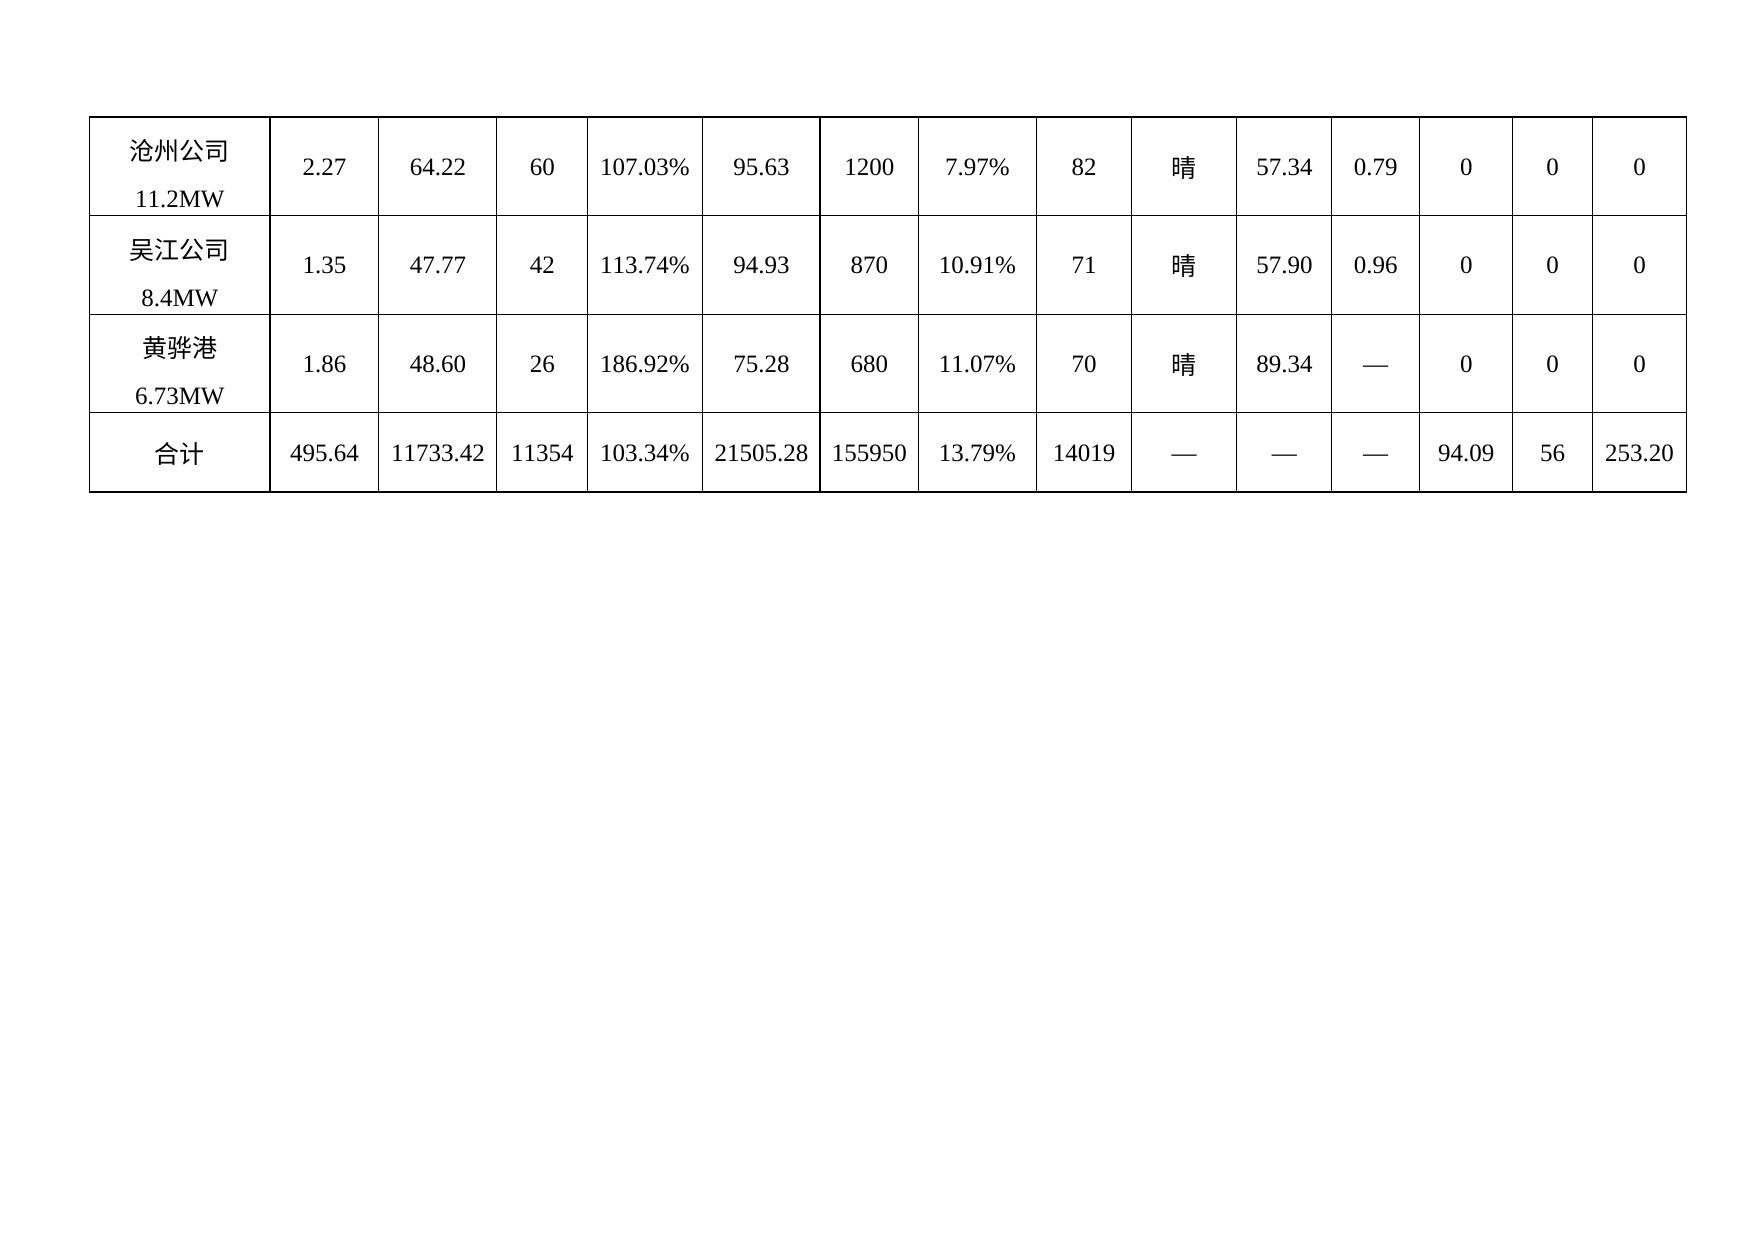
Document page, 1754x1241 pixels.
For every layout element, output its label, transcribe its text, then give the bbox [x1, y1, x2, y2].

table_cell 60 [497, 118, 587, 215]
table_cell 0 [1420, 216, 1512, 313]
table_cell 11354 [497, 413, 587, 491]
table_cell 13.79% [919, 413, 1036, 491]
table_cell 0 [1513, 216, 1592, 313]
table_cell 94.93 [703, 216, 819, 313]
table_cell 合计 [90, 413, 269, 491]
table_cell — [1132, 413, 1236, 491]
table_cell 晴 [1132, 216, 1236, 313]
table_cell 103.34% [588, 413, 702, 491]
table_cell 0 [1513, 118, 1592, 215]
table_cell 1.35 [271, 216, 378, 313]
table_cell 0 [1513, 315, 1592, 412]
table_cell 680 [821, 315, 918, 412]
table_cell 0 [1593, 315, 1686, 412]
table_cell 1200 [821, 118, 918, 215]
table_cell — [1237, 413, 1331, 491]
table_cell 48.60 [379, 315, 496, 412]
table_cell 64.22 [379, 118, 496, 215]
table_cell 14019 [1037, 413, 1131, 491]
table_cell 56 [1513, 413, 1592, 491]
table_cell 晴 [1132, 315, 1236, 412]
table_cell 26 [497, 315, 587, 412]
table_cell 7.97% [919, 118, 1036, 215]
table_cell 2.27 [271, 118, 378, 215]
table_cell 11733.42 [379, 413, 496, 491]
table_cell 82 [1037, 118, 1131, 215]
table_cell 0 [1420, 118, 1512, 215]
table_cell 870 [821, 216, 918, 313]
table_cell 89.34 [1237, 315, 1331, 412]
table_cell 75.28 [703, 315, 819, 412]
table_cell — [1332, 413, 1419, 491]
table_cell 0 [1593, 216, 1686, 313]
table_cell 0.79 [1332, 118, 1419, 215]
table_cell 155950 [821, 413, 918, 491]
table_cell 113.74% [588, 216, 702, 313]
table_cell 吴江公司8.4MW [90, 216, 269, 313]
table_cell 42 [497, 216, 587, 313]
table_cell 57.90 [1237, 216, 1331, 313]
table_cell 57.34 [1237, 118, 1331, 215]
table_cell 0.96 [1332, 216, 1419, 313]
table_cell 沧州公司 11.2MW [90, 118, 269, 215]
table_cell 71 [1037, 216, 1131, 313]
table_cell 107.03% [588, 118, 702, 215]
table_cell 94.09 [1420, 413, 1512, 491]
table_cell — [1332, 315, 1419, 412]
table_cell 0 [1420, 315, 1512, 412]
table_cell 晴 [1132, 118, 1236, 215]
table_cell 186.92% [588, 315, 702, 412]
table_cell 11.07% [919, 315, 1036, 412]
table_cell 黄骅港 6.73MW [90, 315, 269, 412]
table_cell 70 [1037, 315, 1131, 412]
table_cell 47.77 [379, 216, 496, 313]
table_cell 253.20 [1593, 413, 1686, 491]
table_cell 95.63 [703, 118, 819, 215]
table_cell 1.86 [271, 315, 378, 412]
table_cell 21505.28 [703, 413, 819, 491]
table_cell 0 [1593, 118, 1686, 215]
table_cell 495.64 [271, 413, 378, 491]
table_cell 10.91% [919, 216, 1036, 313]
